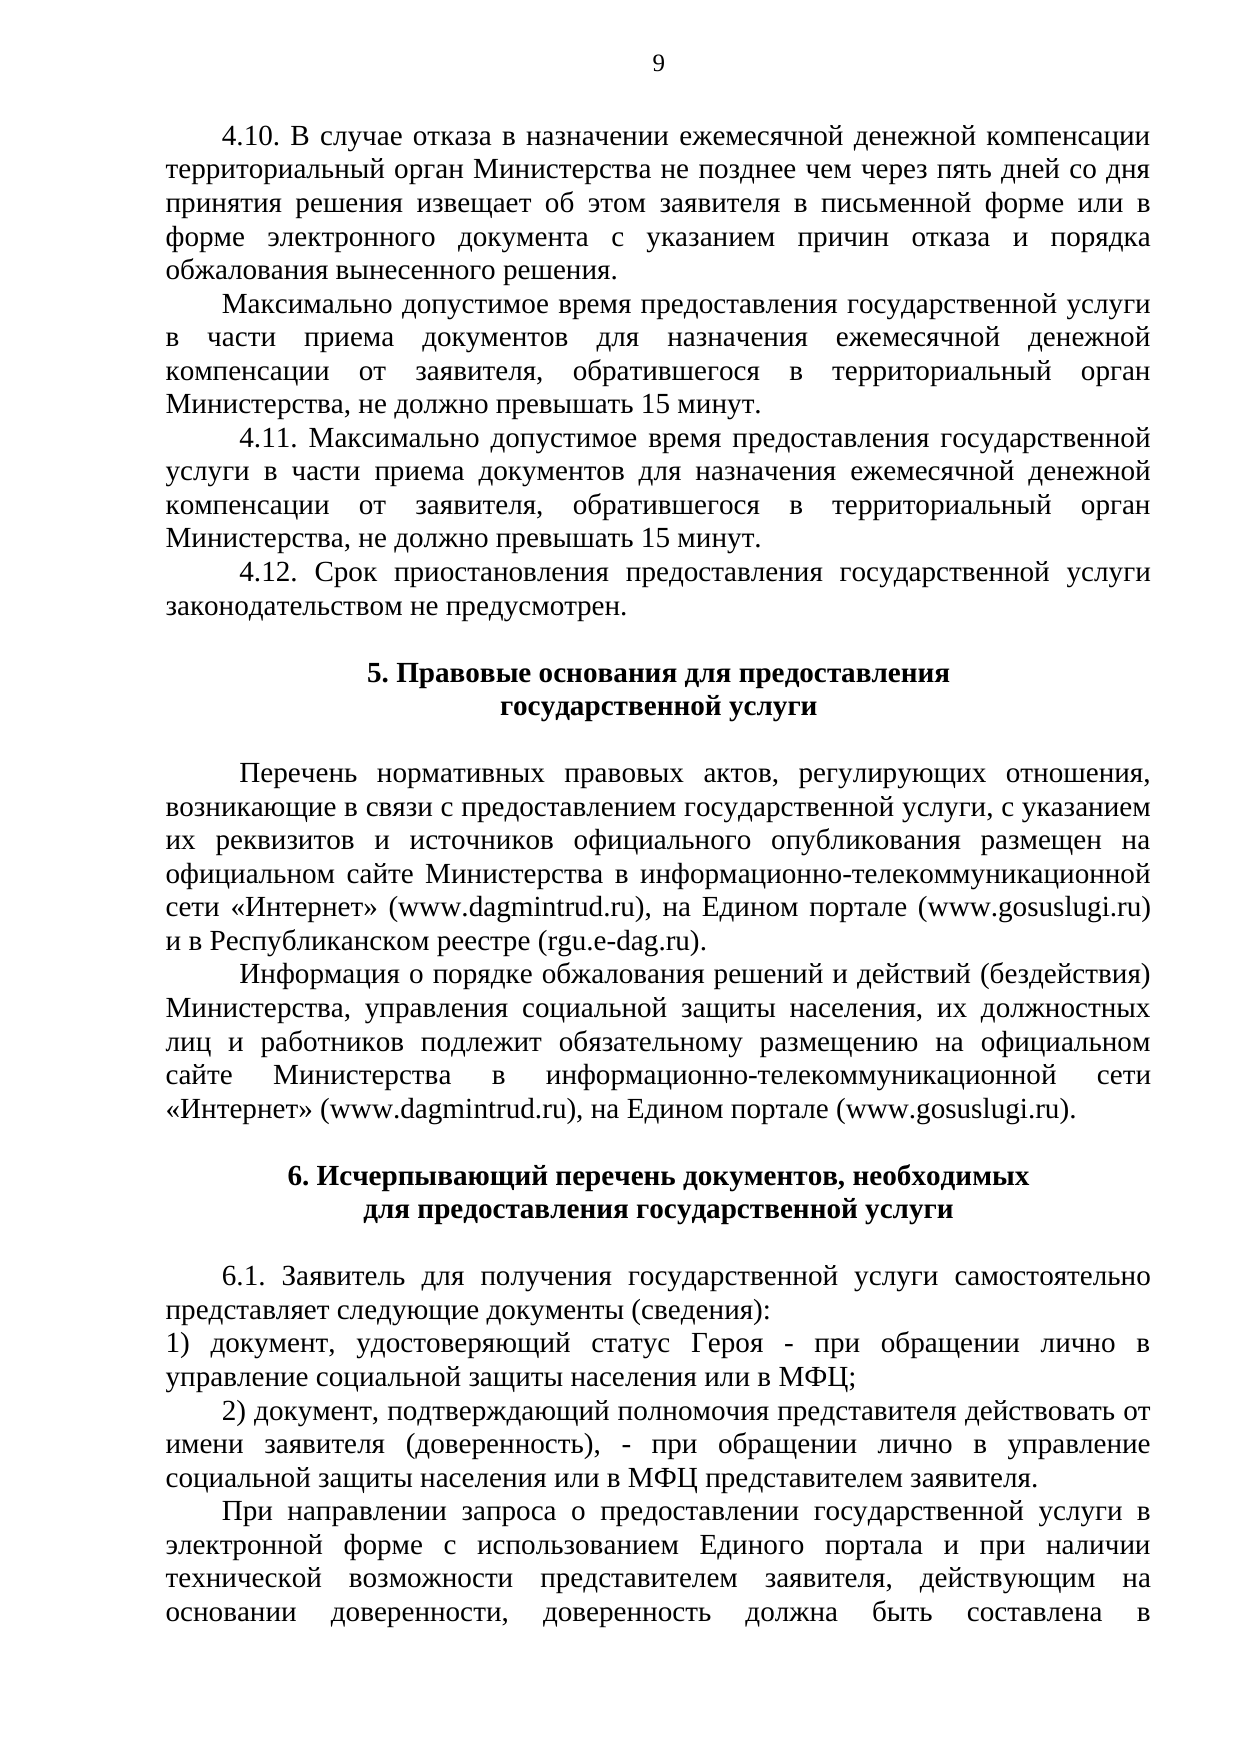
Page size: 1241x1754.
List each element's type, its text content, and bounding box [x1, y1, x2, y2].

text 4.11. Максимально допустимое время предоставления государственной услуги в части приема документов для назначения ежемесячной денежной компенсации от заявителя, обратившегося в территориальный орган Министерства, не должно превышать 15 минут. [165, 420, 1152, 554]
text 4.10. В случае отказа в назначении ежемесячной денежной компенсации территориальный орган Министерства не позднее чем через пять дней со дня принятия решения извещает об этом заявителя в письменной форме или в форме электронного документа с указанием причин отказа и порядка обжалования вынесенного решения. [165, 118, 1152, 286]
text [165, 1493, 1152, 1627]
text государственной услуги [165, 688, 1152, 722]
text 1) документ, удостоверяющий статус Героя - при обращении лично в управление социальной защиты населения или в МФЦ; [165, 1326, 1152, 1393]
text 2) документ, подтверждающий полномочия представителя действовать от имени заявителя (доверенность), - при обращении лично в управление социальной защиты населения или в МФЦ представителем заявителя. [165, 1393, 1152, 1493]
text Информация о порядке обжалования решений и действий (бездействия) Министерства, управления социальной защиты населения, их должностных лиц и работников подлежит обязательному размещению на официальном сайте Министерства в информационно-телекоммуникационной сети «Интернет» (www.dagmintrud.ru), на Едином портале (www.gosuslugi.ru). [165, 957, 1152, 1124]
text 5. Правовые основания для предоставления [165, 655, 1152, 688]
text Перечень нормативных правовых актов, регулирующих отношения, возникающие в связи с предоставлением государственной услуги, с указанием их реквизитов и источников официального опубликования размещен на официальном сайте Министерства в информационно-телекоммуникационной сети «Интернет» (www.dagmintrud.ru), на Едином портале (www.gosuslugi.ru) и в Республиканском реестре (rgu.e-dag.ru). [165, 755, 1152, 957]
text 6.1. Заявитель для получения государственной услуги самостоятельно представляет следующие документы (сведения): [165, 1258, 1152, 1326]
text 6. Исчерпывающий перечень документов, необходимых [165, 1158, 1152, 1191]
text Максимально допустимое время предоставления государственной услуги в части приема документов для назначения ежемесячной денежной компенсации от заявителя, обратившегося в территориальный орган Министерства, не должно превышать 15 минут. [165, 286, 1152, 420]
text для предоставления государственной услуги [165, 1191, 1152, 1225]
text 4.12. Срок приостановления предоставления государственной услуги законодательством не предусмотрен. [165, 554, 1152, 621]
